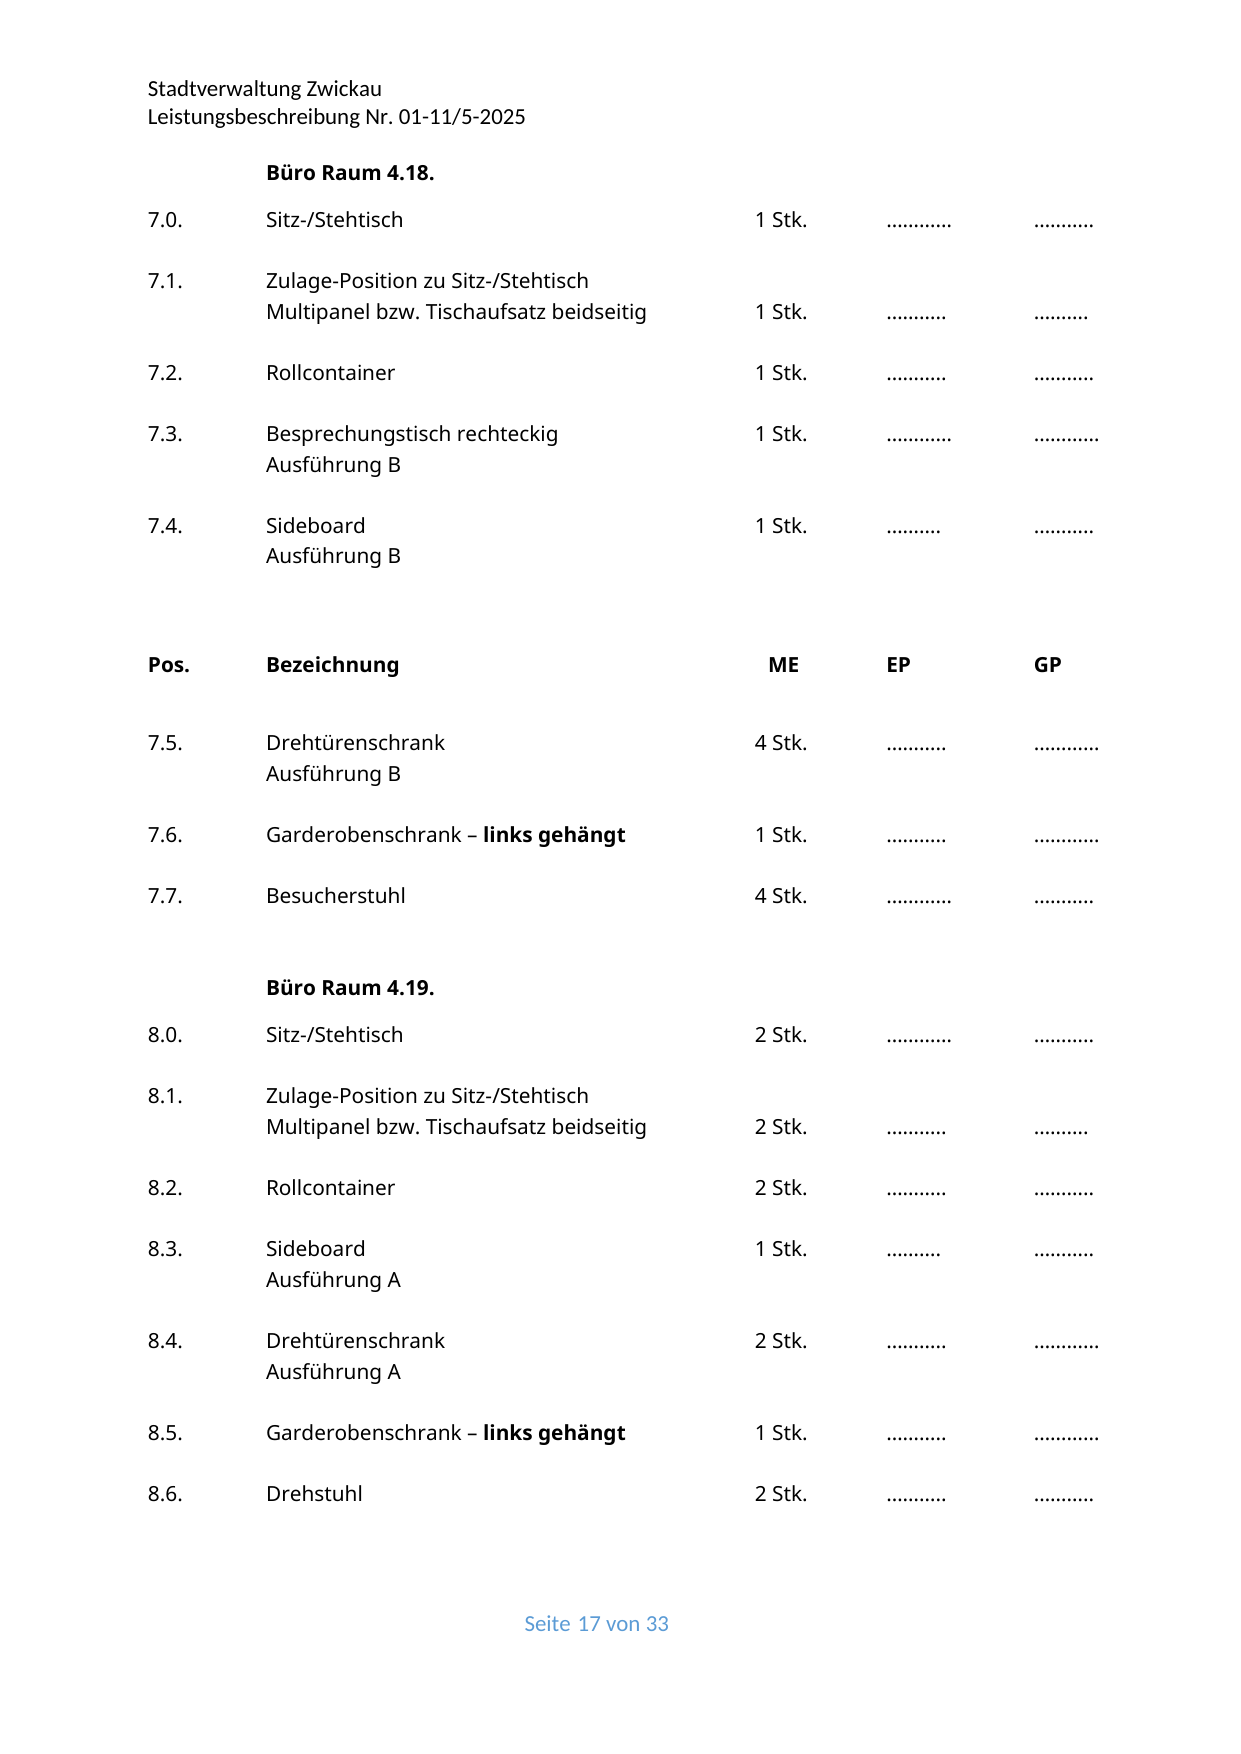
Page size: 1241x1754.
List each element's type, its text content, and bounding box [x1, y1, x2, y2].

list 7.6. Garderobenschrank – links gehängt 1 Stk. ……….. ………… [148, 820, 1167, 848]
list Ausführung B [148, 759, 1167, 787]
list Büro Raum 4.19. [200, 973, 1167, 1001]
list 7.5. Drehtürenschrank 4 Stk. ……….. ………… [148, 728, 1167, 756]
text 7.3. Besprechungstisch rechteckig 1 Stk. ………… ………… [148, 419, 1167, 448]
list 8.3. Sideboard 1 Stk. ………. ……….. [148, 1234, 1167, 1263]
list 8.6. Drehstuhl 2 Stk. ……….. ……….. [148, 1479, 1167, 1508]
text Multipanel bzw. Tischaufsatz beidseitig 1 Stk. ……….. ………. [148, 297, 1167, 325]
list 7.4. Sideboard 1 Stk. ………. ……….. [148, 511, 1167, 539]
list 7.7. Besucherstuhl 4 Stk. ………… ……….. [148, 881, 1167, 909]
text 8.1. Zulage-Position zu Sitz-/Stehtisch [148, 1081, 1167, 1109]
list Büro Raum 4.18. [200, 158, 1167, 186]
text 7.2. Rollcontainer 1 Stk. ……….. ……….. [148, 358, 1167, 387]
list Ausführung A [148, 1357, 1167, 1385]
text Ausführung B [148, 450, 1167, 478]
text Multipanel bzw. Tischaufsatz beidseitig 2 Stk. ……….. ………. [148, 1112, 1167, 1140]
list 8.0. Sitz-/Stehtisch 2 Stk. ………… ……….. [148, 1020, 1167, 1048]
list 8.5. Garderobenschrank – links gehängt 1 Stk. ……….. ………… [148, 1418, 1167, 1446]
list Ausführung A [148, 1265, 1167, 1293]
list 7.0. Sitz-/Stehtisch 1 Stk. ………… ……….. [148, 205, 1167, 233]
list Ausführung B [148, 542, 1167, 570]
text 8.2. Rollcontainer 2 Stk. ……….. ……….. [148, 1173, 1167, 1201]
text Pos. Bezeichnung ME EP GP [148, 650, 1167, 678]
list 8.4. Drehtürenschrank 2 Stk. ……….. ………… [148, 1326, 1167, 1354]
text 7.1. Zulage-Position zu Sitz-/Stehtisch [148, 266, 1167, 295]
